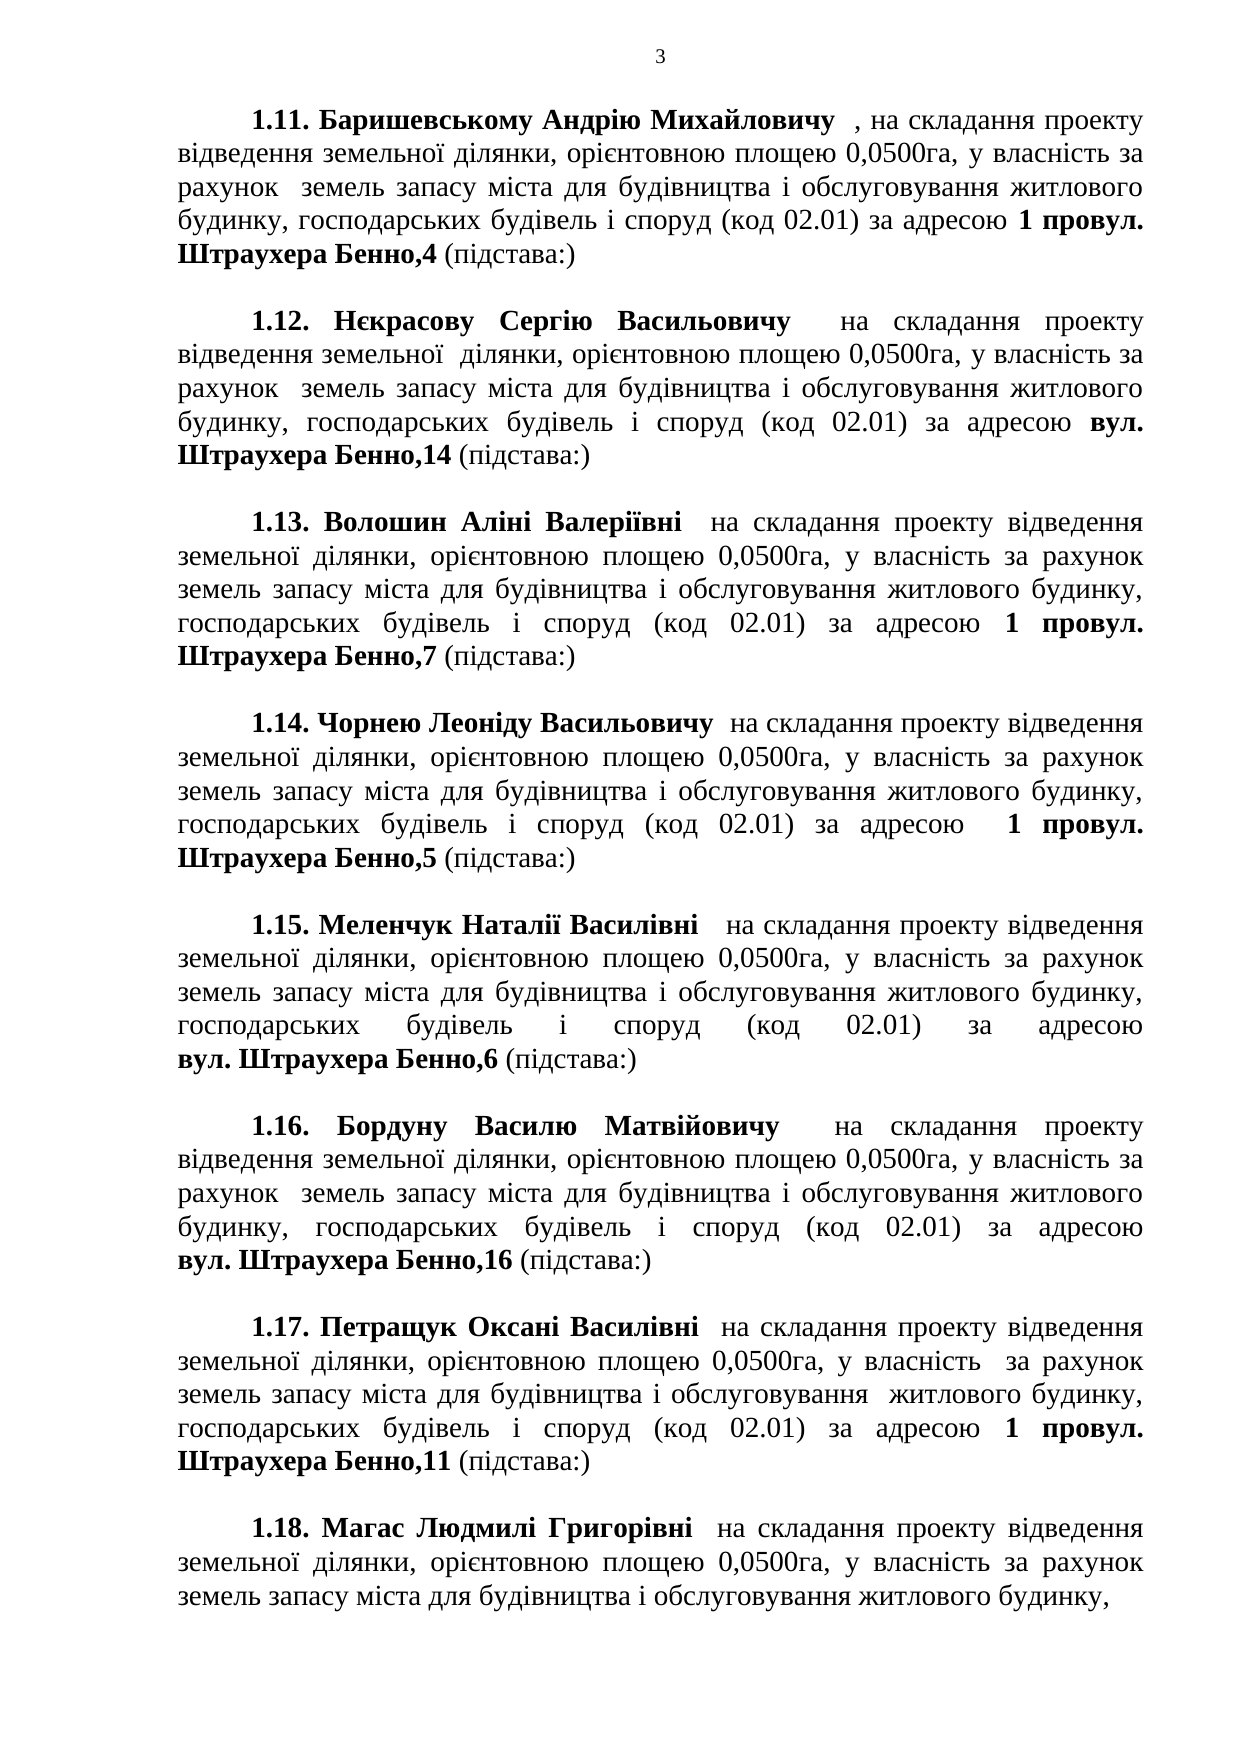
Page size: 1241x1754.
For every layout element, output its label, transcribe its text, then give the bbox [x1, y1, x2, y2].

text 1.14. Чорнею Леоніду Васильовичу на складання проекту відведення земельної ділянки, орієнтовною площею 0,0500га, у власність за рахунок земель запасу міста для будівництва і обслуговування житлового будинку, господарських будівель і споруд (код 02.01) за адресою 1 провул. Штраухера Бенно,5 (підстава:) [177, 706, 1144, 873]
text 1.11. Баришевському Андрію Михайловичу , на складання проекту відведення земельної ділянки, орієнтовною площею 0,0500га, у власність за рахунок земель запасу міста для будівництва і обслуговування житлового будинку, господарських будівель і споруд (код 02.01) за адресою 1 провул. Штраухера Бенно,4 (підстава:) [177, 102, 1144, 269]
text 1.13. Волошин Аліні Валеріївні на складання проекту відведення земельної ділянки, орієнтовною площею 0,0500га, у власність за рахунок земель запасу міста для будівництва і обслуговування житлового будинку, господарських будівель і споруд (код 02.01) за адресою 1 провул. Штраухера Бенно,7 (підстава:) [177, 504, 1144, 672]
text 1.15. Меленчук Наталії Василівні на складання проекту відведення земельної ділянки, орієнтовною площею 0,0500га, у власність за рахунок земель запасу міста для будівництва і обслуговування житлового будинку, господарських будівель і споруд (код 02.01) за адресою вул. Штраухера Бенно,6 (підстава:) [177, 907, 1144, 1074]
text 1.18. Магас Людмилі Григорівні на складання проекту відведення земельної ділянки, орієнтовною площею 0,0500га, у власність за рахунок земель запасу міста для будівництва і обслуговування житлового будинку, [177, 1511, 1144, 1611]
text 1.12. Нєкрасову Сергію Васильовичу на складання проекту відведення земельної ділянки, орієнтовною площею 0,0500га, у власність за рахунок земель запасу міста для будівництва і обслуговування житлового будинку, господарських будівель і споруд (код 02.01) за адресою вул. Штраухера Бенно,14 (підстава:) [177, 303, 1144, 471]
text 1.17. Петращук Оксані Василівні на складання проекту відведення земельної ділянки, орієнтовною площею 0,0500га, у власність за рахунок земель запасу міста для будівництва і обслуговування житлового будинку, господарських будівель і споруд (код 02.01) за адресою 1 провул. Штраухера Бенно,11 (підстава:) [177, 1309, 1144, 1477]
text 1.16. Бордуну Василю Матвійовичу на складання проекту відведення земельної ділянки, орієнтовною площею 0,0500га, у власність за рахунок земель запасу міста для будівництва і обслуговування житлового будинку, господарських будівель і споруд (код 02.01) за адресою вул. Штраухера Бенно,16 (підстава:) [177, 1108, 1144, 1276]
